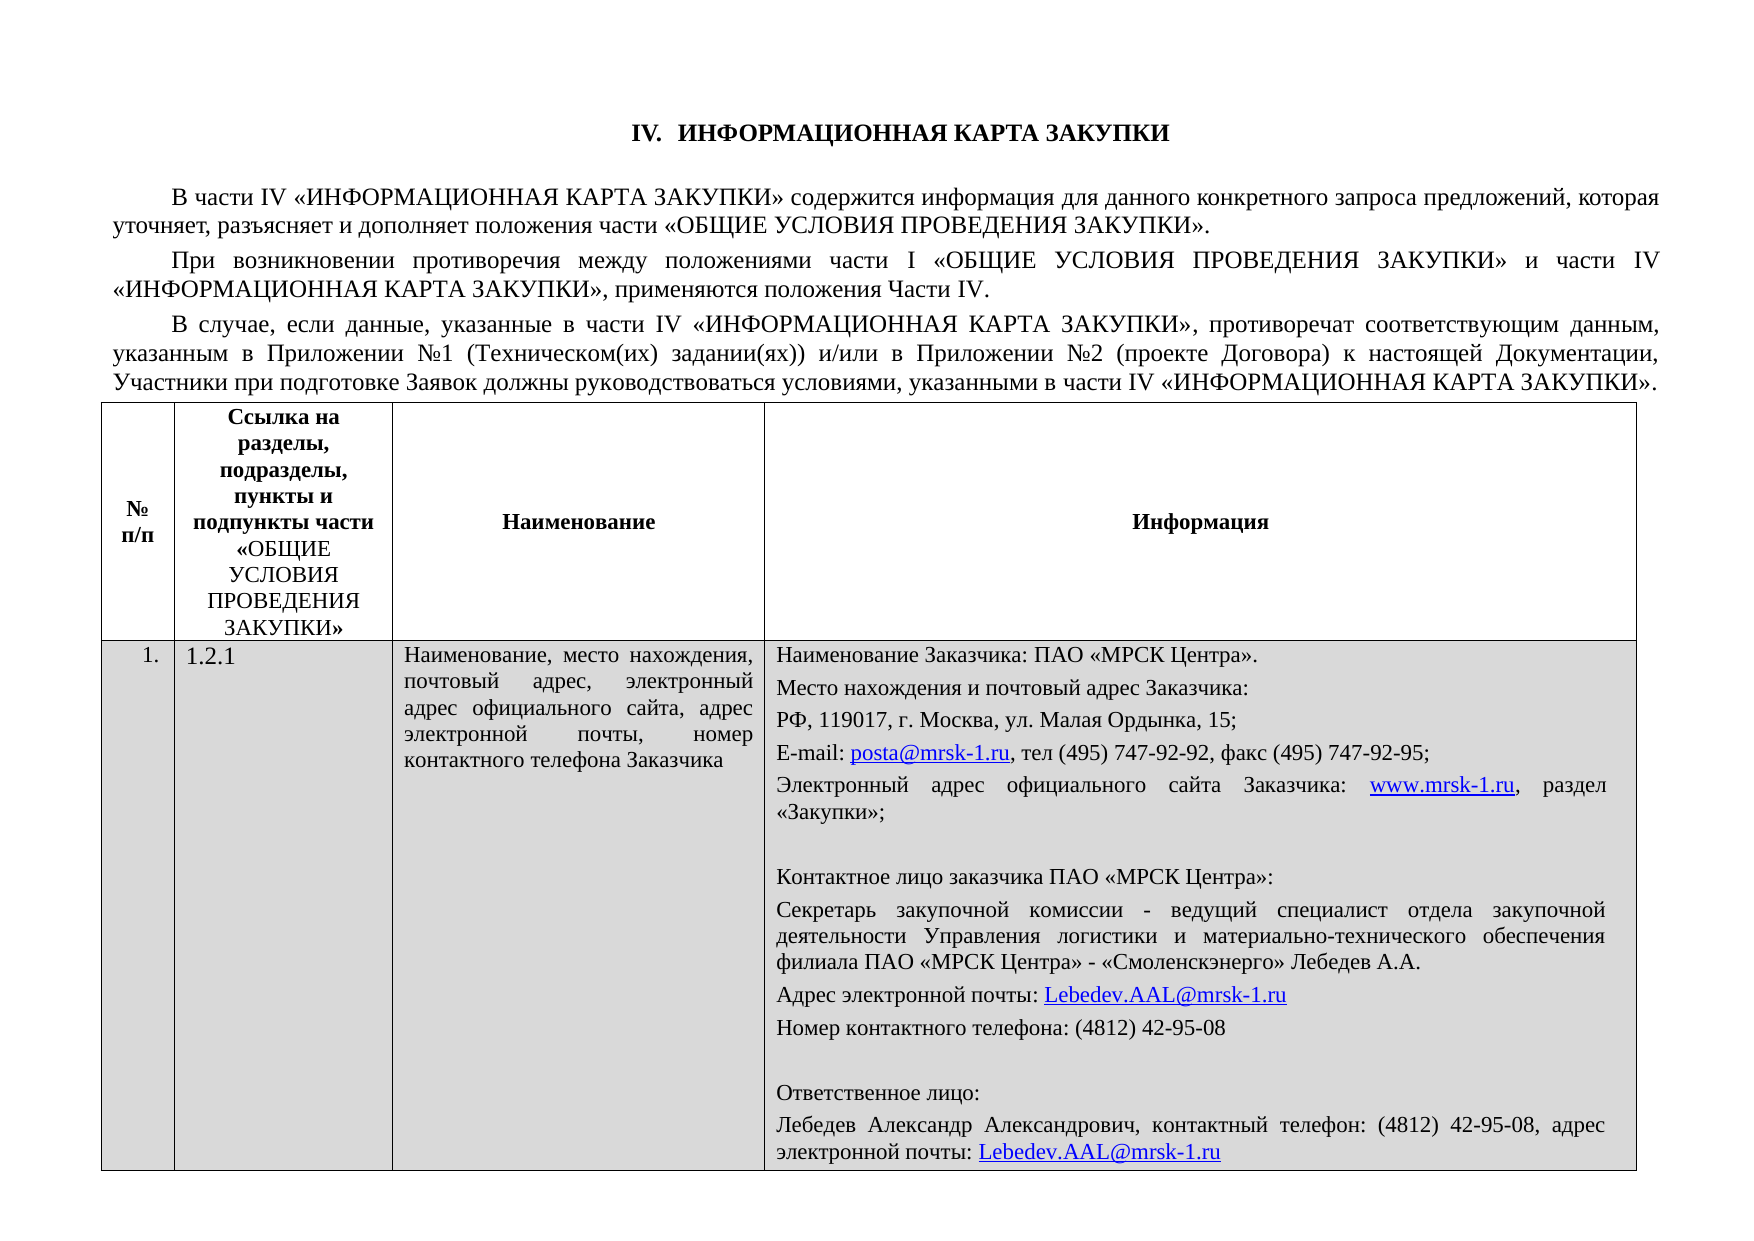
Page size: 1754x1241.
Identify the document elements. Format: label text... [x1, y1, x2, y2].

table_header Наименование [393, 403, 764, 640]
table_cell Наименование, место нахождения, почтовый адрес, электронный адрес официального сайта, адрес электронной почты, номер контактного телефона Заказчика [393, 641, 764, 1170]
text При возникновении противоречия между положениями части I «ОБЩИЕ УСЛОВИЯ ПРОВЕДЕНИЯ ЗАКУПКИ» и части IV «ИНФОРМАЦИОННАЯ КАРТА ЗАКУПКИ», применяются положения Части IV. [112, 246, 1660, 303]
table_cell [102, 641, 174, 1170]
text В части IV «ИНФОРМАЦИОННАЯ КАРТА ЗАКУПКИ» содержится информация для данного конкретного запроса предложений, которая уточняет, разъясняет и дополняет положения части «ОБЩИЕ УСЛОВИЯ ПРОВЕДЕНИЯ ЗАКУПКИ». [112, 182, 1660, 239]
table_cell Наименование Заказчика: ПАО «МРСК Центра». Место нахождения и почтовый адрес Заказчика: РФ, 119017, г. Москва, ул. Малая Ордынка, 15; E-mail: posta@mrsk-1.ru, тел (495) 747-92-92, факс (495) 747-92-95; Электронный адрес официального сайта Заказчика: www.mrsk-1.ru, раздел «Закупки»; Контактное лицо заказчика ПАО «МРСК Центра»: Секретарь закупочной комиссии - ведущий специалист отдела закупочной деятельности Управления логистики и материально-технического обеспечения филиала ПАО «МРСК Центра» - «Смоленскэнерго» Лебедев А.А. Адрес электронной почты: Lebedev.AAL@mrsk-1.ru Номер контактного телефона: (4812) 42-95-08 Ответственное лицо: Лебедев Александр Александрович, контактный телефон: (4812) 42-95-08, адрес электронной почты: Lebedev.AAL@mrsk-1.ru [765, 641, 1636, 1170]
table_header № п/п [102, 403, 174, 640]
table_header Информация [765, 403, 1636, 640]
table_cell 1.2.1 [175, 641, 392, 1170]
text В случае, если данные, указанные в части IV «ИНФОРМАЦИОННАЯ КАРТА ЗАКУПКИ», противоречат соответствующим данным, указанным в Приложении №1 (Техническом(их) задании(ях)) и/или в Приложении №2 (проекте Договора) к настоящей Документации, Участники при подготовке Заявок должны руководствоваться условиями, указанными в части IV «ИНФОРМАЦИОННАЯ КАРТА ЗАКУПКИ». [112, 309, 1660, 396]
subtitle ИНФОРМАЦИОННАЯ КАРТА ЗАКУПКИ [112, 118, 1660, 147]
table_header Ссылка на разделы, подразделы, пункты и подпункты части «ОБЩИЕ УСЛОВИЯ ПРОВЕДЕНИЯ ЗАКУПКИ» [175, 403, 392, 640]
